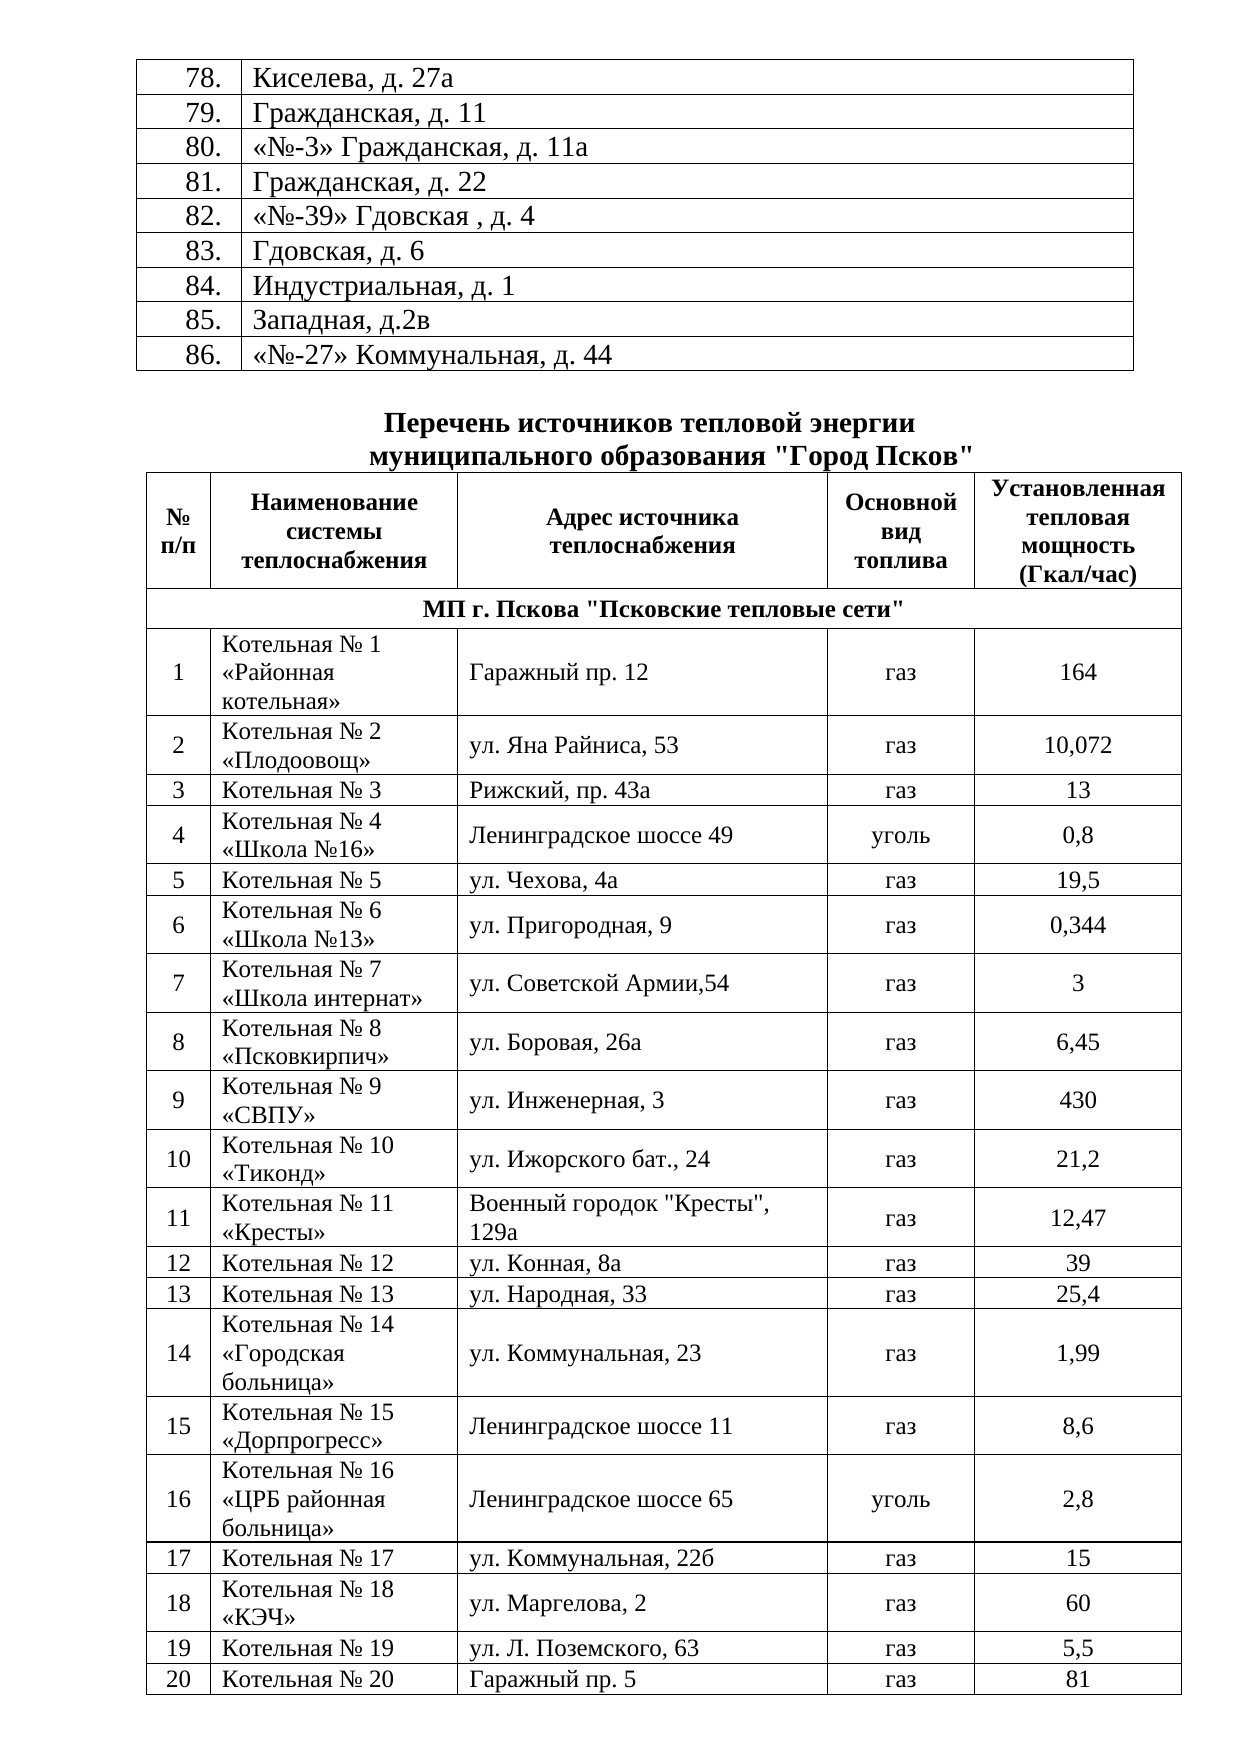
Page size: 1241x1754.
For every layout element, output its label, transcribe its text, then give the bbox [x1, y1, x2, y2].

table_cell Котельная № 8 «Псковкирпич» [211, 1013, 457, 1070]
table_cell 3 [147, 775, 210, 805]
table_cell 13 [147, 1278, 210, 1308]
table_cell ул. Конная, 8а [458, 1247, 827, 1277]
table_header № п/п [147, 473, 210, 588]
table_cell Киселева, д. 27а [242, 60, 1133, 94]
table_cell Котельная № 15 «Дорпрогресс» [211, 1397, 457, 1454]
table_cell газ [828, 1664, 974, 1694]
table_cell ул. Чехова, 4а [458, 864, 827, 894]
table_cell Котельная № 10 «Тиконд» [211, 1130, 457, 1187]
table_cell 7 [147, 954, 210, 1012]
table_cell 4 [147, 806, 210, 863]
table_cell 11 [147, 1188, 210, 1246]
table_cell ул. Ижорского бат., 24 [458, 1130, 827, 1187]
table_header Наименование системы теплоснабжения [211, 473, 457, 588]
table_cell Гаражный пр. 5 [458, 1664, 827, 1694]
table_cell 6 [147, 896, 210, 953]
table_cell газ [828, 896, 974, 953]
table_header Адрес источника теплоснабжения [458, 473, 827, 588]
table_cell Ленинградское шоссе 49 [458, 806, 827, 863]
table_cell 5,5 [975, 1632, 1181, 1662]
table_cell 2,8 [975, 1455, 1181, 1541]
table_cell газ [828, 1071, 974, 1129]
table_cell Гражданская, д. 11 [242, 95, 1133, 128]
table_cell Котельная № 7 «Школа интернат» [211, 954, 457, 1012]
table_cell 18 [147, 1574, 210, 1631]
table_cell газ [828, 1130, 974, 1187]
table_cell Котельная № 13 [211, 1278, 457, 1308]
table_cell 10 [147, 1130, 210, 1187]
table_cell [137, 60, 241, 94]
table_cell 14 [147, 1309, 210, 1396]
table_cell газ [828, 1574, 974, 1631]
table_cell Котельная № 16 «ЦРБ районная больница» [211, 1455, 457, 1541]
table_cell ул. Инженерная, 3 [458, 1071, 827, 1129]
table_cell МП г. Пскова "Псковские тепловые сети" [147, 589, 1181, 628]
table_cell газ [828, 1397, 974, 1454]
table_cell газ [828, 1278, 974, 1308]
table_cell Котельная № 20 [211, 1664, 457, 1694]
table_cell Котельная № 17 [211, 1543, 457, 1573]
table_cell Гаражный пр. 12 [458, 629, 827, 715]
table_cell газ [828, 1309, 974, 1396]
table_cell 5 [147, 864, 210, 894]
table_cell 9 [147, 1071, 210, 1129]
table_cell Котельная № 6 «Школа №13» [211, 896, 457, 953]
table_cell Котельная № 14 «Городская больница» [211, 1309, 457, 1396]
table_cell [137, 129, 241, 163]
table_cell 19,5 [975, 864, 1181, 894]
table_cell 0,8 [975, 806, 1181, 863]
table_cell Котельная № 12 [211, 1247, 457, 1277]
table_cell [137, 164, 241, 197]
table_cell ул. Коммунальная, 22б [458, 1543, 827, 1573]
table_cell «№-39» Гдовская , д. 4 [242, 199, 1133, 232]
table_cell 2 [147, 716, 210, 773]
table_cell Котельная № 1 «Районная котельная» [211, 629, 457, 715]
table_cell ул. Коммунальная, 23 [458, 1309, 827, 1396]
table_cell уголь [828, 806, 974, 863]
table_cell газ [828, 864, 974, 894]
table_cell газ [828, 954, 974, 1012]
table_cell 1 [147, 629, 210, 715]
table_cell Котельная № 2 «Плодоовощ» [211, 716, 457, 773]
table_cell 21,2 [975, 1130, 1181, 1187]
table_cell газ [828, 1013, 974, 1070]
table_cell 12,47 [975, 1188, 1181, 1246]
table_cell Гражданская, д. 22 [242, 164, 1133, 197]
table_cell [137, 95, 241, 128]
table_cell 13 [975, 775, 1181, 805]
table_cell ул. Боровая, 26а [458, 1013, 827, 1070]
table_cell Военный городок "Кресты", 129а [458, 1188, 827, 1246]
table_cell «№-3» Гражданская, д. 11а [242, 129, 1133, 163]
table_cell ул. Л. Поземского, 63 [458, 1632, 827, 1662]
table_cell газ [828, 1188, 974, 1246]
table_cell ул. Маргелова, 2 [458, 1574, 827, 1631]
table_cell 8 [147, 1013, 210, 1070]
table_cell Котельная № 18 «КЭЧ» [211, 1574, 457, 1631]
table_header Основной вид топлива [828, 473, 974, 588]
table_cell 19 [147, 1632, 210, 1662]
table_cell уголь [828, 1455, 974, 1541]
table_cell Западная, д.2в [242, 302, 1133, 336]
table_cell 25,4 [975, 1278, 1181, 1308]
table_cell 16 [147, 1455, 210, 1541]
table_cell 12 [147, 1247, 210, 1277]
table_cell Котельная № 11 «Кресты» [211, 1188, 457, 1246]
table_cell Котельная № 4 «Школа №16» [211, 806, 457, 863]
table_cell ул. Народная, 33 [458, 1278, 827, 1308]
table_cell газ [828, 716, 974, 773]
table_cell 10,072 [975, 716, 1181, 773]
table_cell газ [828, 629, 974, 715]
table_cell газ [828, 1247, 974, 1277]
table_cell 20 [147, 1664, 210, 1694]
table_cell газ [828, 775, 974, 805]
table_cell Ленинградское шоссе 65 [458, 1455, 827, 1541]
table_cell 17 [147, 1543, 210, 1573]
table_cell газ [828, 1543, 974, 1573]
table_cell 15 [975, 1543, 1181, 1573]
table_cell Котельная № 19 [211, 1632, 457, 1662]
table_cell 15 [147, 1397, 210, 1454]
table_header Установленная тепловая мощность (Гкал/час) [975, 473, 1181, 588]
table_cell Ленинградское шоссе 11 [458, 1397, 827, 1454]
table_cell 430 [975, 1071, 1181, 1129]
table_cell 3 [975, 954, 1181, 1012]
table_cell ул. Советской Армии,54 [458, 954, 827, 1012]
table_cell [137, 302, 241, 336]
table_cell 60 [975, 1574, 1181, 1631]
table_cell 39 [975, 1247, 1181, 1277]
table_cell 8,6 [975, 1397, 1181, 1454]
table_cell 1,99 [975, 1309, 1181, 1396]
table_cell Котельная № 9 «СВПУ» [211, 1071, 457, 1129]
table_cell ул. Яна Райниса, 53 [458, 716, 827, 773]
table_cell Котельная № 5 [211, 864, 457, 894]
table_cell [137, 199, 241, 232]
table_cell газ [828, 1632, 974, 1662]
table_cell «№-27» Коммунальная, д. 44 [242, 337, 1133, 370]
table_cell Гдовская, д. 6 [242, 233, 1133, 267]
table_cell Рижский, пр. 43а [458, 775, 827, 805]
table_cell 6,45 [975, 1013, 1181, 1070]
table_cell 81 [975, 1664, 1181, 1694]
table_cell Индустриальная, д. 1 [242, 268, 1133, 301]
table_cell ул. Пригородная, 9 [458, 896, 827, 953]
text Перечень источников тепловой энергии муниципального образования "Город Псков" [148, 405, 1152, 472]
table_cell [137, 337, 241, 370]
table_cell [137, 268, 241, 301]
table_cell Котельная № 3 [211, 775, 457, 805]
table_cell 164 [975, 629, 1181, 715]
table_cell [137, 233, 241, 267]
table_cell 0,344 [975, 896, 1181, 953]
